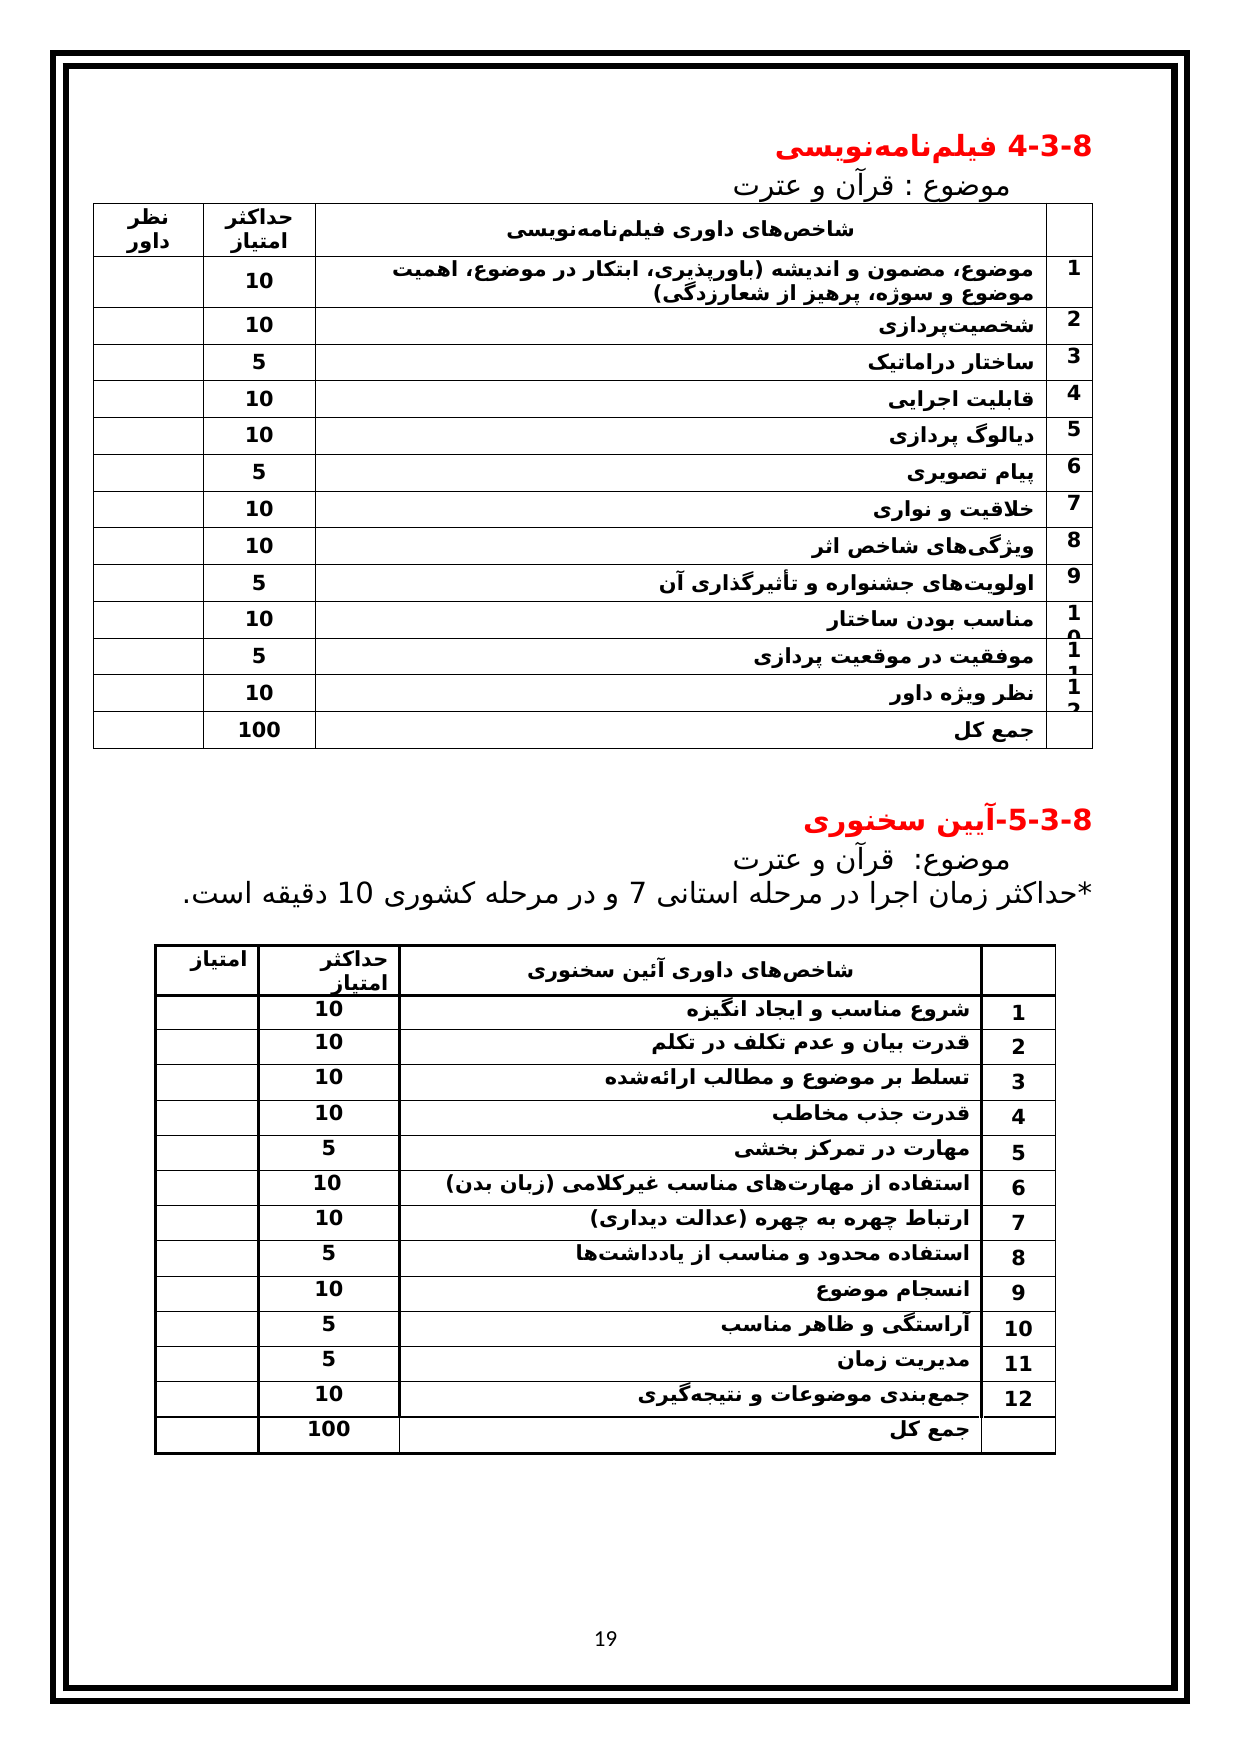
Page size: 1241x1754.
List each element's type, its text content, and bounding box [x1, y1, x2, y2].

table_cell آراستگی و ظاهر مناسب [401, 1312, 980, 1346]
table_cell 3 [1047, 345, 1092, 380]
text موضوع: قرآن و عترت [118, 842, 1011, 876]
table_cell 10 [983, 1312, 1055, 1346]
table_header حداکثر امتیاز [204, 204, 315, 256]
table_cell 4 [983, 1101, 1055, 1135]
table_header [1047, 204, 1092, 256]
table_cell 5 [204, 455, 315, 491]
table_header شاخص‌های داوری فیلم‌نامه‌نویسی [316, 204, 1046, 256]
table_cell پیام تصویری [316, 455, 1046, 491]
table_cell 5 [260, 1347, 398, 1381]
table_cell 10 [260, 1101, 398, 1135]
table_cell [94, 639, 203, 674]
table_header نظر داور [94, 204, 203, 256]
table_cell [157, 1312, 257, 1346]
table_cell 10 [260, 1206, 398, 1240]
table_cell شخصیت‌پردازی [316, 308, 1046, 343]
table_cell 3 [983, 1065, 1055, 1099]
table_cell 10 [260, 1382, 398, 1416]
table_cell مهارت در تمرکز بخشی [401, 1136, 980, 1170]
table_cell تسلط بر موضوع و مطالب ارائه‌شده [401, 1065, 980, 1099]
text موضوع : قرآن و عترت [118, 169, 1011, 203]
table_cell جمع‌بندی موضوعات و نتیجه‌گیری [401, 1382, 980, 1416]
table_cell خلاقیت و نواری [316, 492, 1046, 527]
table_cell [157, 1277, 257, 1311]
table_cell جمع کل [400, 1416, 981, 1452]
table_cell 5 [260, 1241, 398, 1276]
table_cell قدرت جذب مخاطب [401, 1101, 980, 1135]
table_cell [94, 418, 203, 454]
table_cell 10 [204, 675, 315, 711]
table_cell 1 [1047, 257, 1092, 307]
table_cell 10 [204, 381, 315, 417]
table_cell 5 [260, 1136, 398, 1170]
table_cell 10 [260, 1030, 398, 1064]
table_cell 10 [204, 492, 315, 527]
table_cell قدرت بیان و عدم تکلف در تکلم [401, 1030, 980, 1064]
table_cell ویژگی‌های شاخص اثر [316, 528, 1046, 564]
table_cell 2 [1047, 308, 1092, 343]
table_cell [1047, 712, 1092, 748]
table_cell اولویت‌های جشنواره و تأثیرگذاری آن [316, 565, 1046, 601]
table_cell 1 [983, 997, 1055, 1029]
table_cell 5 [204, 639, 315, 674]
table_cell [157, 1206, 257, 1240]
table_cell [157, 1418, 257, 1452]
table_cell 5 [983, 1136, 1055, 1170]
table_cell [94, 675, 203, 711]
table_cell 10 [204, 602, 315, 638]
table_cell 9 [1047, 565, 1092, 601]
text *حداکثر زمان اجرا در مرحله استانی 7 و در مرحله کشوری 10 دقیقه است. [118, 876, 1093, 910]
table_cell 10 [260, 1065, 398, 1099]
table_cell موفقیت در موقعیت پردازی [316, 639, 1046, 674]
table_cell 9 [983, 1277, 1055, 1311]
table_cell 10 [1047, 602, 1092, 638]
subtitle 4-3-8 فیلم‌نامه‌نویسی [118, 130, 1093, 164]
table_cell [94, 381, 203, 417]
table_cell 7 [1047, 492, 1092, 527]
table_cell 5 [260, 1312, 398, 1346]
table_cell [94, 565, 203, 601]
table_cell مدیریت زمان [401, 1347, 980, 1381]
table_cell قابلیت اجرایی [316, 381, 1046, 417]
table_cell 5 [204, 565, 315, 601]
table_cell [94, 345, 203, 380]
table_cell 10 [204, 308, 315, 343]
table_cell استفاده از مهارت‌های مناسب غیرکلامی (زبان بدن) [401, 1171, 980, 1205]
table_cell 10 [260, 1171, 398, 1205]
subtitle 5-3-8-آیین سخنوری [118, 803, 1093, 837]
table_cell [94, 455, 203, 491]
table_cell [157, 1241, 257, 1276]
table_cell 5 [204, 345, 315, 380]
table_cell دیالوگ پردازی [316, 418, 1046, 454]
table_cell 10 [204, 418, 315, 454]
table_cell [94, 528, 203, 564]
table_header [983, 947, 1055, 994]
table_cell مناسب بودن ساختار [316, 602, 1046, 638]
table_cell 5 [1047, 418, 1092, 454]
table_cell [157, 1347, 257, 1381]
table_cell 10 [204, 257, 315, 307]
table_cell استفاده محدود و مناسب از یادداشت‌ها [401, 1241, 980, 1276]
table_cell 4 [1047, 381, 1092, 417]
table_cell 2 [983, 1030, 1055, 1064]
table_cell 8 [1047, 528, 1092, 564]
table_cell 11 [983, 1347, 1055, 1381]
table_cell 10 [260, 997, 398, 1029]
table_cell [94, 492, 203, 527]
table_cell 6 [1047, 455, 1092, 491]
table_cell 12 [983, 1382, 1055, 1416]
table_cell [94, 257, 203, 307]
table_cell شروع مناسب و ایجاد انگیزه [401, 997, 980, 1029]
table_cell نظر ویژه داور [316, 675, 1046, 711]
table_header شاخص‌های داوری آئین سخنوری [401, 947, 980, 994]
table_cell [157, 1101, 257, 1135]
table_cell [157, 1030, 257, 1064]
table_cell [982, 1416, 1055, 1452]
table_cell [157, 997, 257, 1029]
table_cell 6 [983, 1171, 1055, 1205]
table_cell [94, 308, 203, 343]
table_cell [157, 1171, 257, 1205]
table_cell جمع کل [316, 712, 1046, 748]
table_cell [157, 1382, 257, 1416]
table_cell [157, 1065, 257, 1099]
table_cell 11 [1047, 639, 1092, 674]
table_cell موضوع، مضمون و اندیشه (باورپذیری، ابتکار در موضوع، اهمیت موضوع و سوژه، پرهیز از شعارزدگی) [316, 257, 1046, 307]
table_cell 10 [204, 528, 315, 564]
table_cell [94, 602, 203, 638]
table_cell ساختار دراماتیک [316, 345, 1046, 380]
table_cell [157, 1136, 257, 1170]
table_cell 100 [204, 712, 315, 748]
table_header حداکثر امتیاز [260, 947, 398, 994]
table_cell 12 [1047, 675, 1092, 711]
table_cell انسجام موضوع [401, 1277, 980, 1311]
table_cell [94, 712, 203, 748]
table_cell 10 [260, 1277, 398, 1311]
table_header امتیاز [157, 947, 257, 994]
table_cell 8 [983, 1241, 1055, 1276]
table_cell ارتباط چهره به چهره (عدالت دیداری) [401, 1206, 980, 1240]
table_cell 7 [983, 1206, 1055, 1240]
table_cell 100 [260, 1418, 399, 1452]
